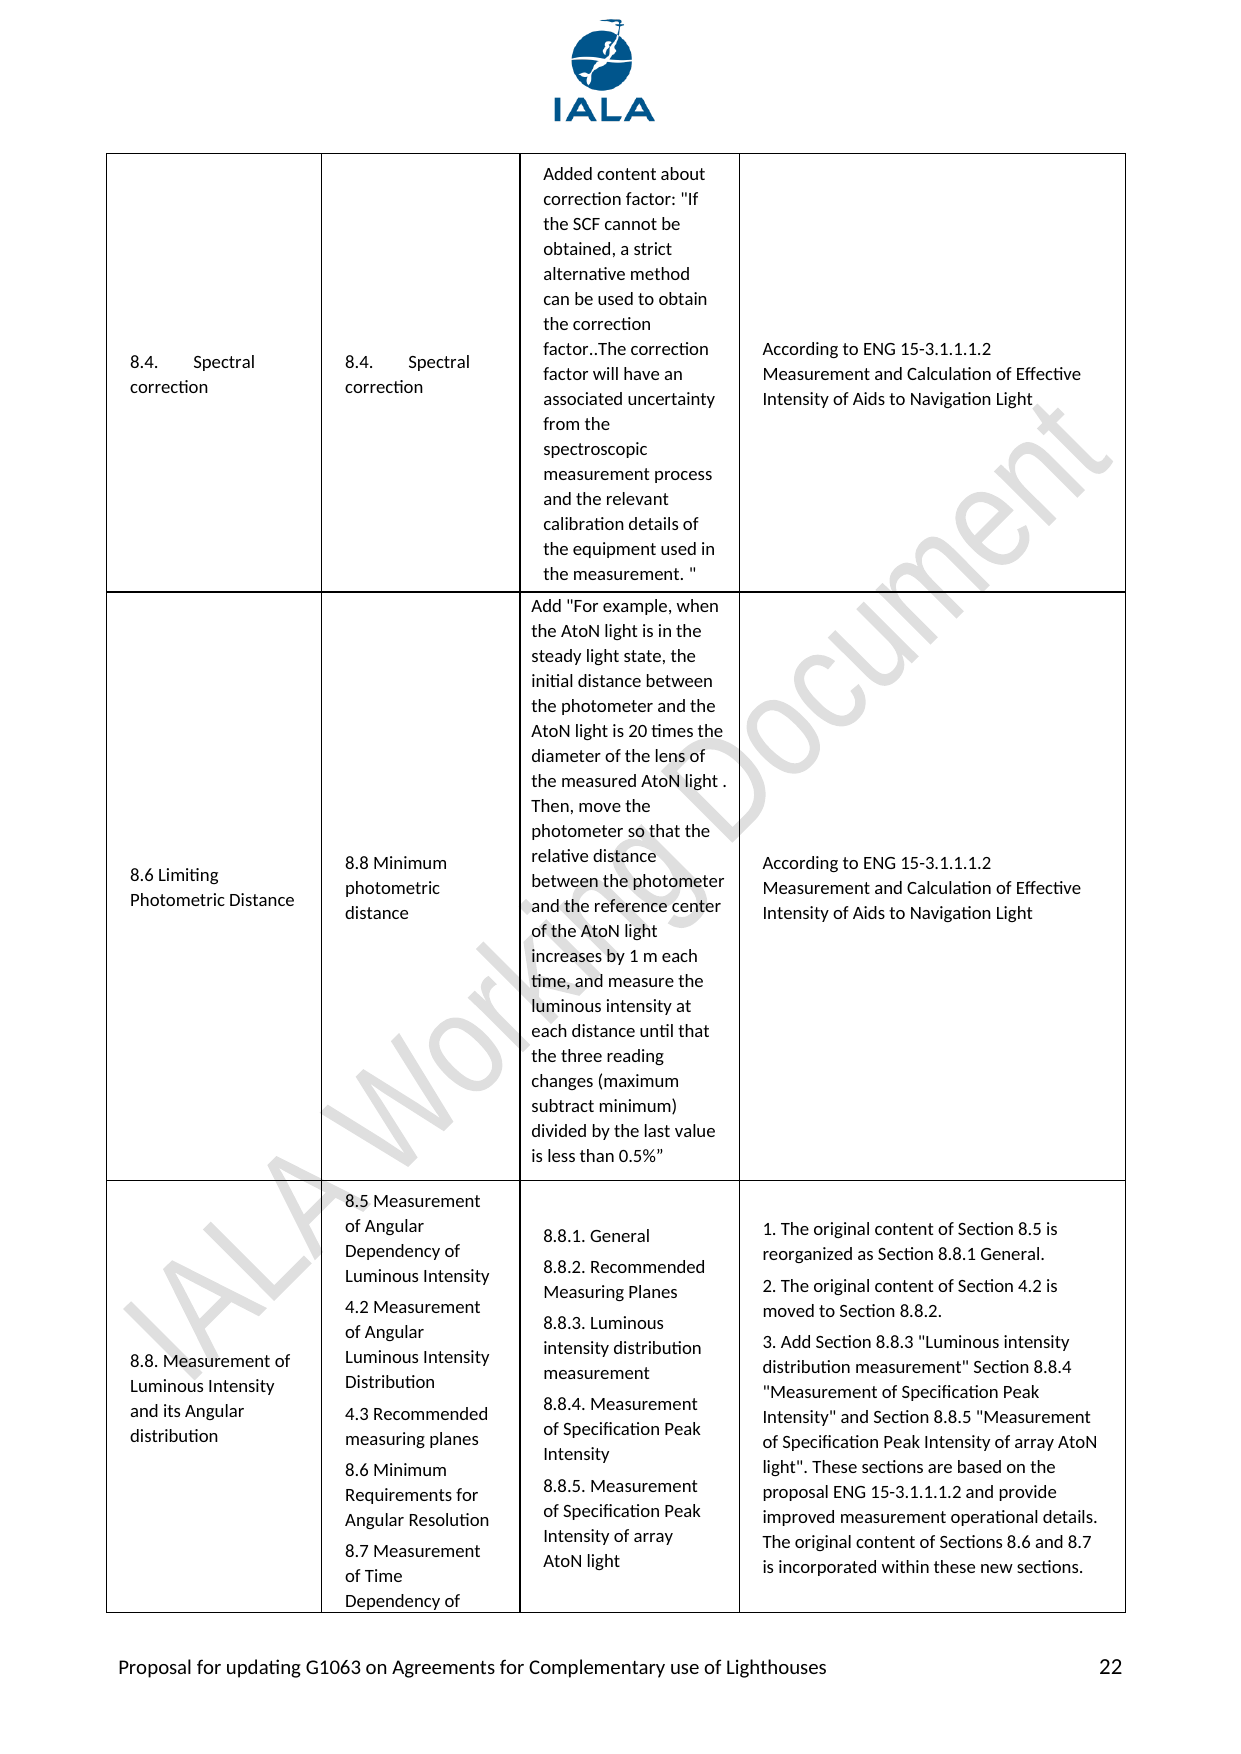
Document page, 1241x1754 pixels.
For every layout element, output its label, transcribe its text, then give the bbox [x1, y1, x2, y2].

picture [532, 7, 672, 144]
table_cell 8.8 Minimum photometric distance [322, 593, 519, 1180]
table_cell 8.4. Spectral correction [107, 154, 321, 591]
table_cell 8.6 Limiting Photometric Distance [107, 593, 321, 1180]
table_cell According to ENG 15-3.1.1.1.2 Measurement and Calculation of Effective Intensity of Aids to Navigation Light [740, 593, 1125, 1180]
table_cell 8.4. Spectral correction [322, 154, 519, 591]
table_cell Add "For example, when the AtoN light is in the steady light state, the initial distance between the photometer and the AtoN light is 20 times the diameter of the lens of the measured AtoN light . Then, move the photometer so that the relative distance between the photometer and the reference center of the AtoN light increases by 1 m each time, and measure the luminous intensity at each distance until that the three reading changes (maximum subtract minimum) divided by the last value is less than 0.5%” [521, 593, 739, 1180]
table_cell 8.8. Measurement of Luminous Intensity and its Angular distribution [107, 1181, 321, 1612]
table_cell Added content about correction factor: "If the SCF cannot be obtained, a strict alternative method can be used to obtain the correction factor..The correction factor will have an associated uncertainty from the spectroscopic measurement process and the relevant calibration details of the equipment used in the measurement. " [521, 154, 739, 591]
table_cell According to ENG 15-3.1.1.1.2 Measurement and Calculation of Effective Intensity of Aids to Navigation Light [740, 154, 1125, 591]
